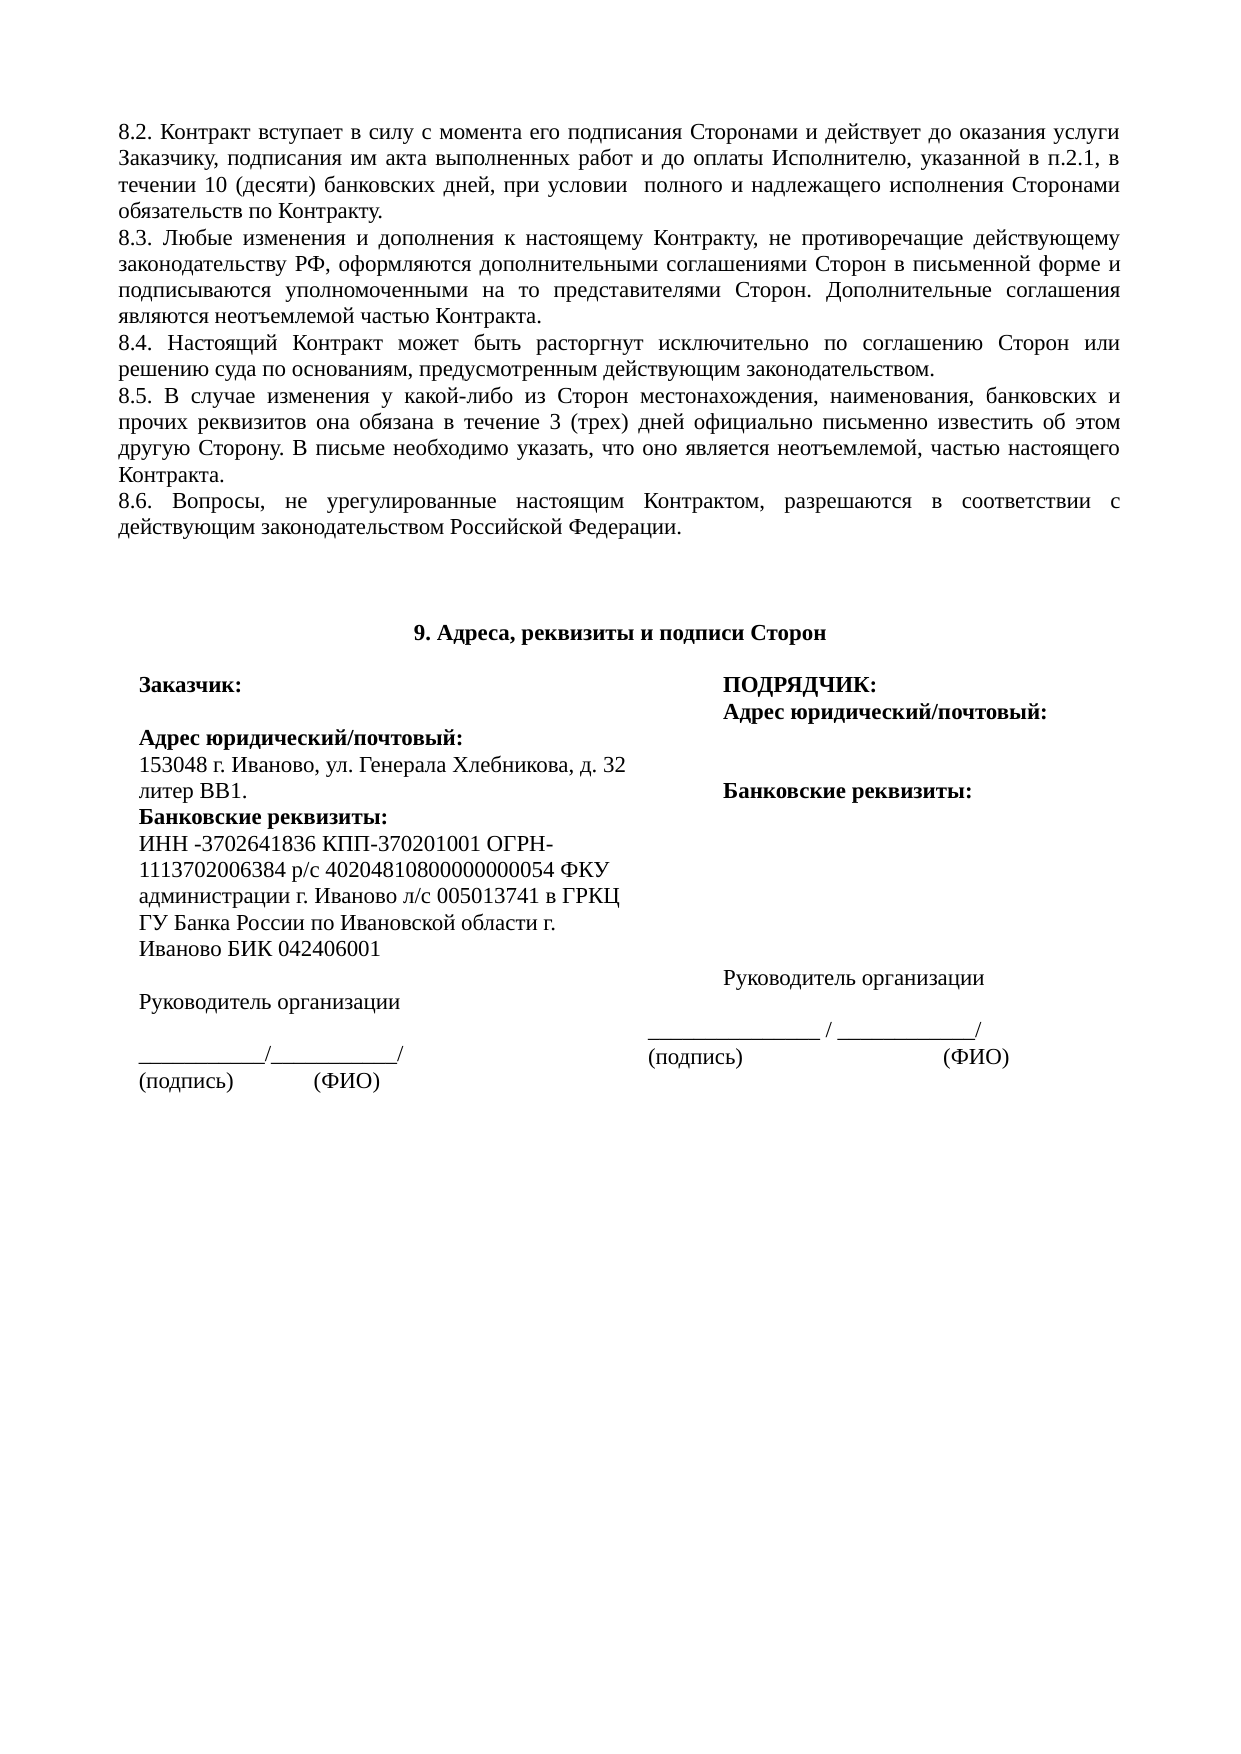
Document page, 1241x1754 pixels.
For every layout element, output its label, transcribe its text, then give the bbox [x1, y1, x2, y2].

table_header [106, 672, 637, 1142]
text 8.4. Настоящий Контракт может быть расторгнут исключительно по соглашению Сторон или решению суда по основаниям, предусмотренным действующим законодательством. [118, 329, 1122, 382]
text 9. Адреса, реквизиты и подписи Сторон [118, 619, 1122, 645]
text 8.3. Любые изменения и дополнения к настоящему Контракту, не противоречащие действующему законодательству РФ, оформляются дополнительными соглашениями Сторон в письменной форме и подписываются уполномоченными на то представителями Сторон. Дополнительные соглашения являются неотъемлемой частью Контракта. [118, 223, 1122, 329]
text 8.2. Контракт вступает в силу с момента его подписания Сторонами и действует до оказания услуги Заказчику, подписания им акта выполненных работ и до оплаты Исполнителю, указанной в п.2.1, в течении 10 (десяти) банковских дней, при условии полного и надлежащего исполнения Сторонами обязательств по Контракту. [118, 118, 1122, 223]
table_header ПОДРЯДЧИК: Адрес юридический/почтовый: Банковские реквизиты: Руководитель организации _______________ / ____________/ (подпись) (ФИО) [637, 672, 1167, 1142]
text 8.5. В случае изменения у какой-либо из Сторон местонахождения, наименования, банковских и прочих реквизитов она обязана в течение 3 (трех) дней официально письменно известить об этом другую Сторону. В письме необходимо указать, что оно является неотъемлемой, частью настоящего Контракта. [118, 382, 1122, 487]
text 8.6. Вопросы, не урегулированные настоящим Контрактом, разрешаются в соответствии с действующим законодательством Российской Федерации. [118, 487, 1122, 540]
